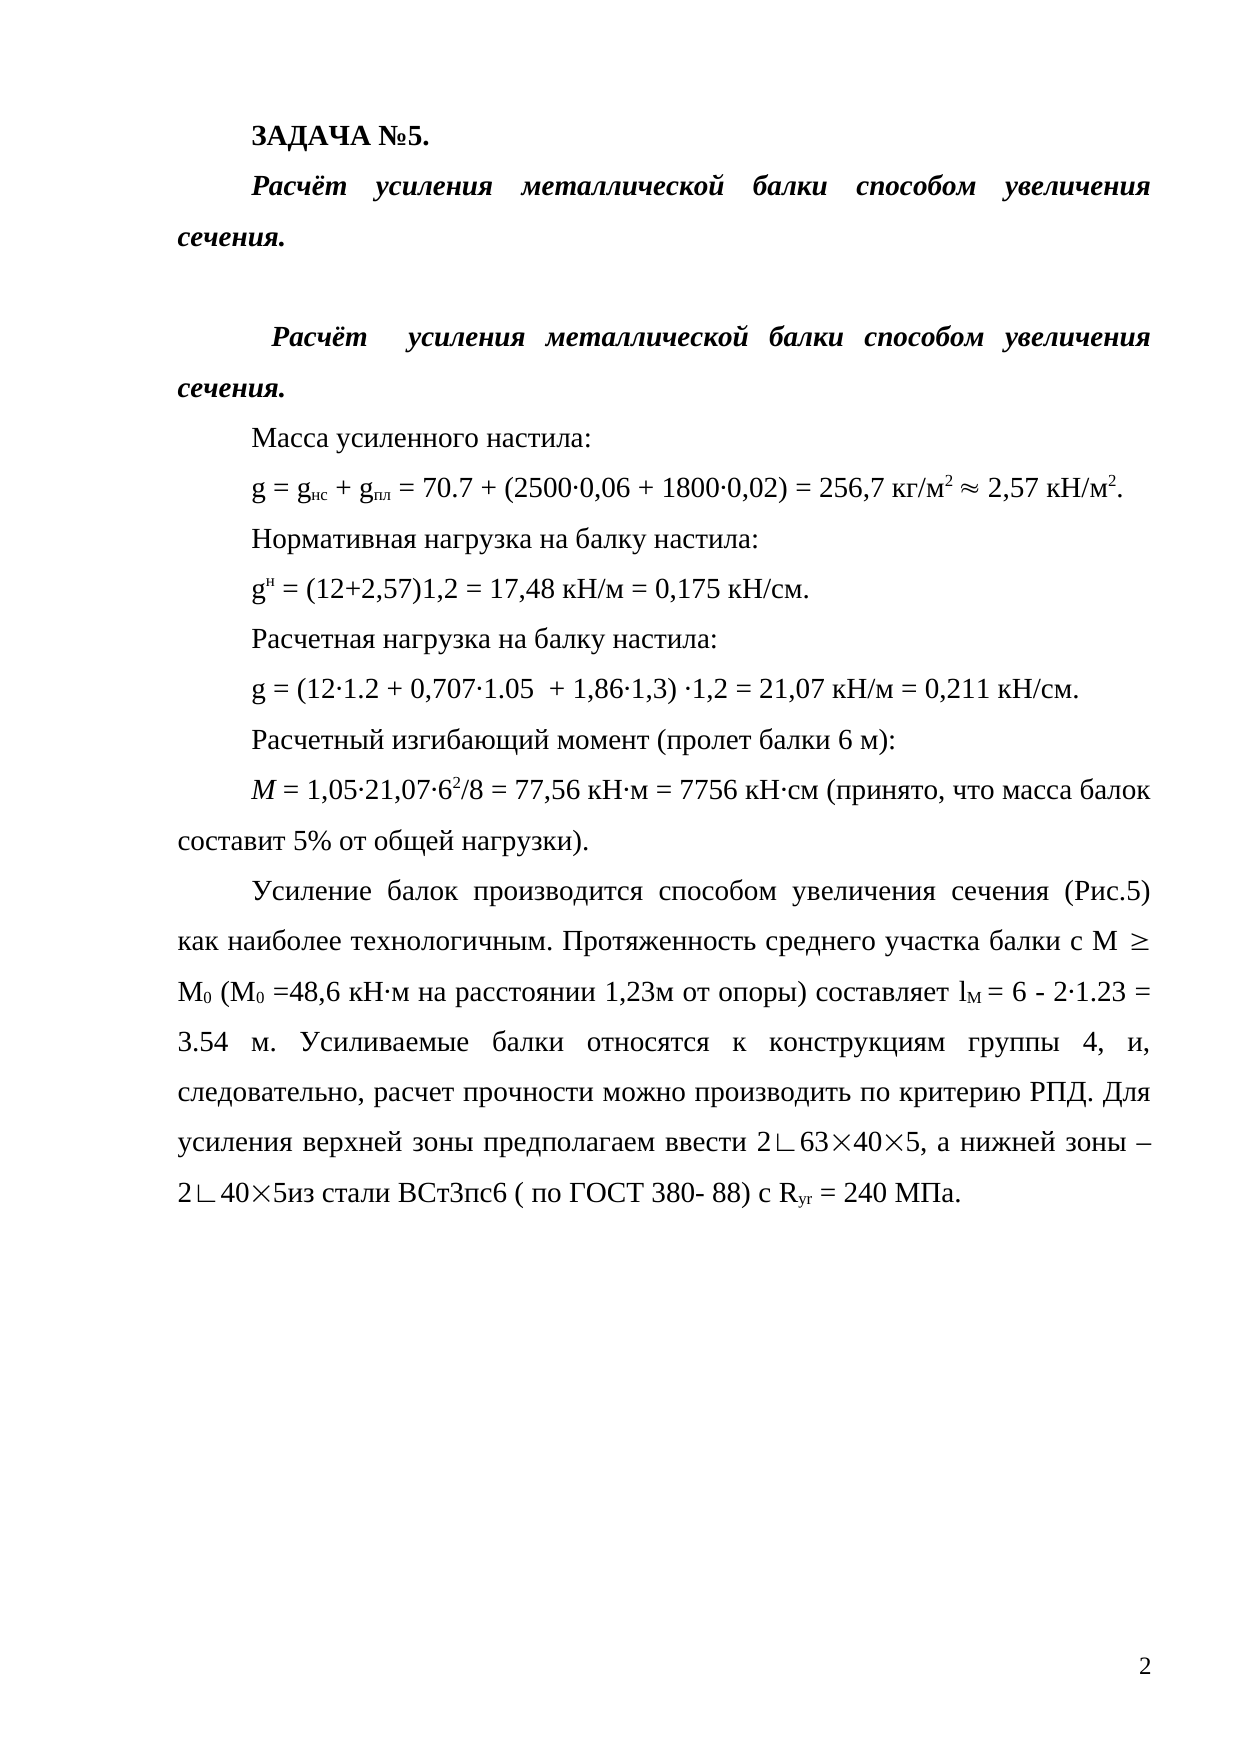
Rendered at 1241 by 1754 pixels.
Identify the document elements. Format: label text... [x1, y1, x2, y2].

text Расчетный изгибающий момент (пролет балки ): [177, 722, 1152, 756]
text g = gнс + gпл = 70.7 + (2500∙0,06 + 1800∙0,02) = 256,7 кг/м2 2,57 кН/м2. [177, 470, 1152, 504]
text g = (12∙1.2 + 0,707∙1.05 + 1,86∙1,3) ∙1,2 = 21,07 кН/м = 0,211 кН/см. [177, 672, 1152, 705]
text Расчёт усиления металлической балки способом увеличения сечения. [177, 168, 1152, 252]
text Нормативная нагрузка на балку настила: [177, 521, 1152, 554]
text Усиление балок производится способом увеличения сечения (Рис.5) как наиболее технологичным. Протяженность среднего участка балки с М М0 (М0 =48,6 кН∙м на расстоянии 1,23м от опоры) составляет lM = 6 - 2∙1.23 = . Усиливаемые балки относятся к конструкциям группы 4, и, следовательно, расчет прочности можно производить по критерию РПД. Для усиления верхней зоны предполагаем ввести 2∟63405, а нижней зоны – 2∟405из стали ВСт3пс6 ( по ГОСТ 380- 88) с Ryr = 240 МПа. [177, 873, 1152, 1209]
text gн = (12+2,57)1,2 = 17,48 кН/м = 0,175 кН/см. [177, 571, 1152, 604]
text Масса усиленного настила: [177, 420, 1152, 453]
text ЗАДАЧА №5. [177, 118, 1152, 152]
text Расчёт усиления металлической балки способом увеличения сечения. [177, 319, 1152, 403]
text М = 1,05∙21,07∙62/8 = 77,56 кН∙м = 7756 кН∙см (принято, что масса балок составит 5% от общей нагрузки). [177, 772, 1152, 856]
text Расчетная нагрузка на балку настила: [177, 621, 1152, 655]
